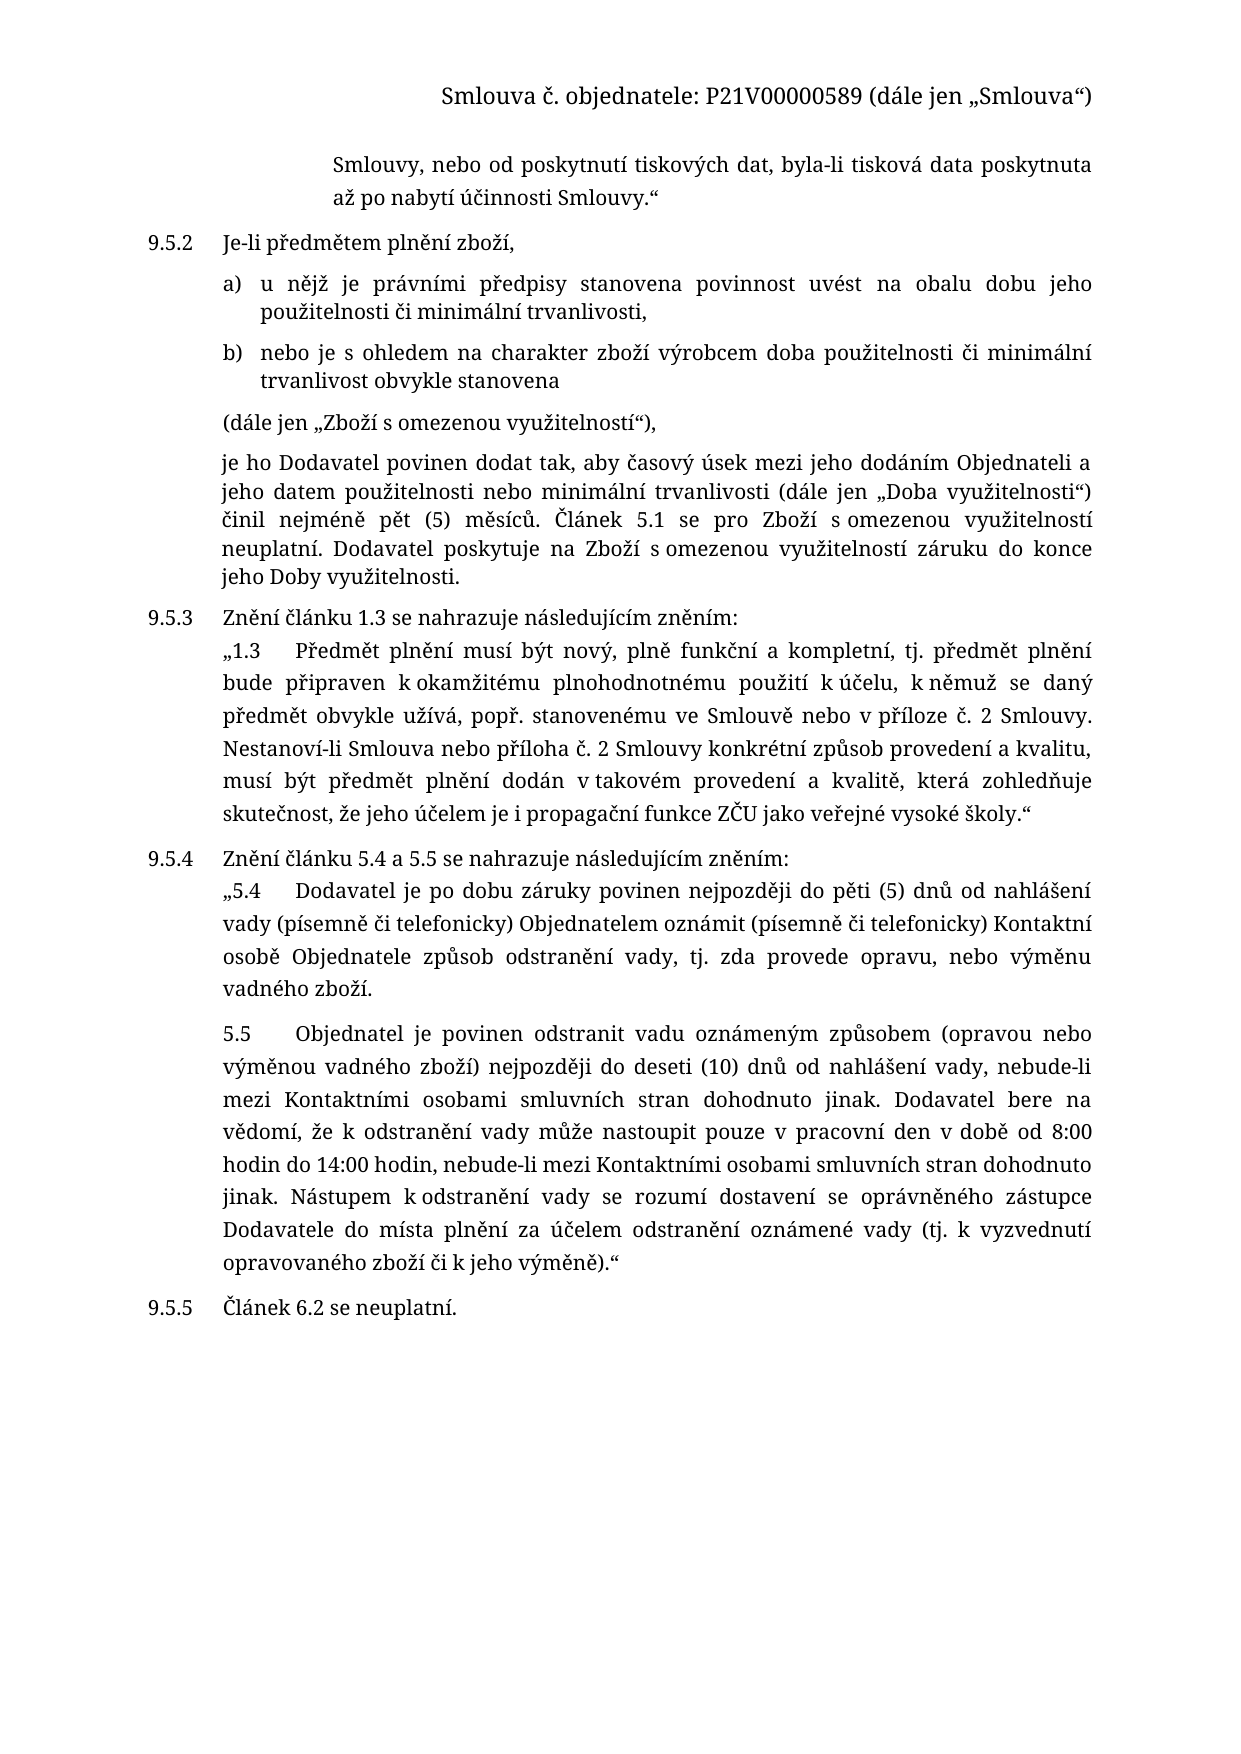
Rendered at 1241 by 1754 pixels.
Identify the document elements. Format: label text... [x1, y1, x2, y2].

list u nějž je právními předpisy stanovena povinnost uvést na obalu dobu jeho použitelnosti či minimální trvanlivosti, [223, 269, 1093, 326]
list „5.4 Dodavatel je po dobu záruky povinen nejpozději do pěti (5) dnů od nahlášení vady (písemně či telefonicky) Objednatelem oznámit (písemně či telefonicky) Kontaktní osobě Objednatele způsob odstranění vady, tj. zda provede opravu, nebo výměnu vadného zboží. [223, 877, 1093, 1003]
list Je-li předmětem plnění zboží, [148, 228, 1093, 256]
list Znění článku 1.3 se nahrazuje následujícím zněním: [148, 603, 1093, 632]
list „1.3 Předmět plnění musí být nový, plně funkční a kompletní, tj. předmět plnění bude připraven k okamžitému plnohodnotnému použití k účelu, k němuž se daný předmět obvykle užívá, popř. stanovenému ve Smlouvě nebo v příloze č. 2 Smlouvy. Nestanoví-li Smlouva nebo příloha č. 2 Smlouvy konkrétní způsob provedení a kvalitu, musí být předmět plnění dodán v takovém provedení a kvalitě, která zohledňuje skutečnost, že jeho účelem je i propagační funkce ZČU jako veřejné vysoké školy.“ [223, 636, 1093, 827]
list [295, 150, 1093, 211]
text je ho Dodavatel povinen dodat tak, aby časový úsek mezi jeho dodáním Objednateli a jeho datem použitelnosti nebo minimální trvanlivosti (dále jen „Doba využitelnosti“) činil nejméně pět (5) měsíců. Článek 5.1 se pro Zboží s omezenou využitelností neuplatní. Dodavatel poskytuje na Zboží s omezenou využitelností záruku do konce jeho Doby využitelnosti. [221, 448, 1093, 591]
list Znění článku 5.4 a 5.5 se nahrazuje následujícím zněním: [148, 844, 1093, 872]
list nebo je s ohledem na charakter zboží výrobcem doba použitelnosti či minimální trvanlivost obvykle stanovena [223, 338, 1093, 395]
text (dále jen „Zboží s omezenou využitelností“), [223, 408, 1093, 436]
list 5.5 Objednatel je povinen odstranit vadu oznámeným způsobem (opravou nebo výměnou vadného zboží) nejpozději do deseti (10) dnů od nahlášení vady, nebude-li mezi Kontaktními osobami smluvních stran dohodnuto jinak. Dodavatel bere na vědomí, že k odstranění vady může nastoupit pouze v pracovní den v době od 8:00 hodin do 14:00 hodin, nebude-li mezi Kontaktními osobami smluvních stran dohodnuto jinak. Nástupem k odstranění vady se rozumí dostavení se oprávněného zástupce Dodavatele do místa plnění za účelem odstranění oznámené vady (tj. k vyzvednutí opravovaného zboží či k jeho výměně).“ [223, 1019, 1093, 1276]
list Článek 6.2 se neuplatní. [148, 1293, 1093, 1321]
